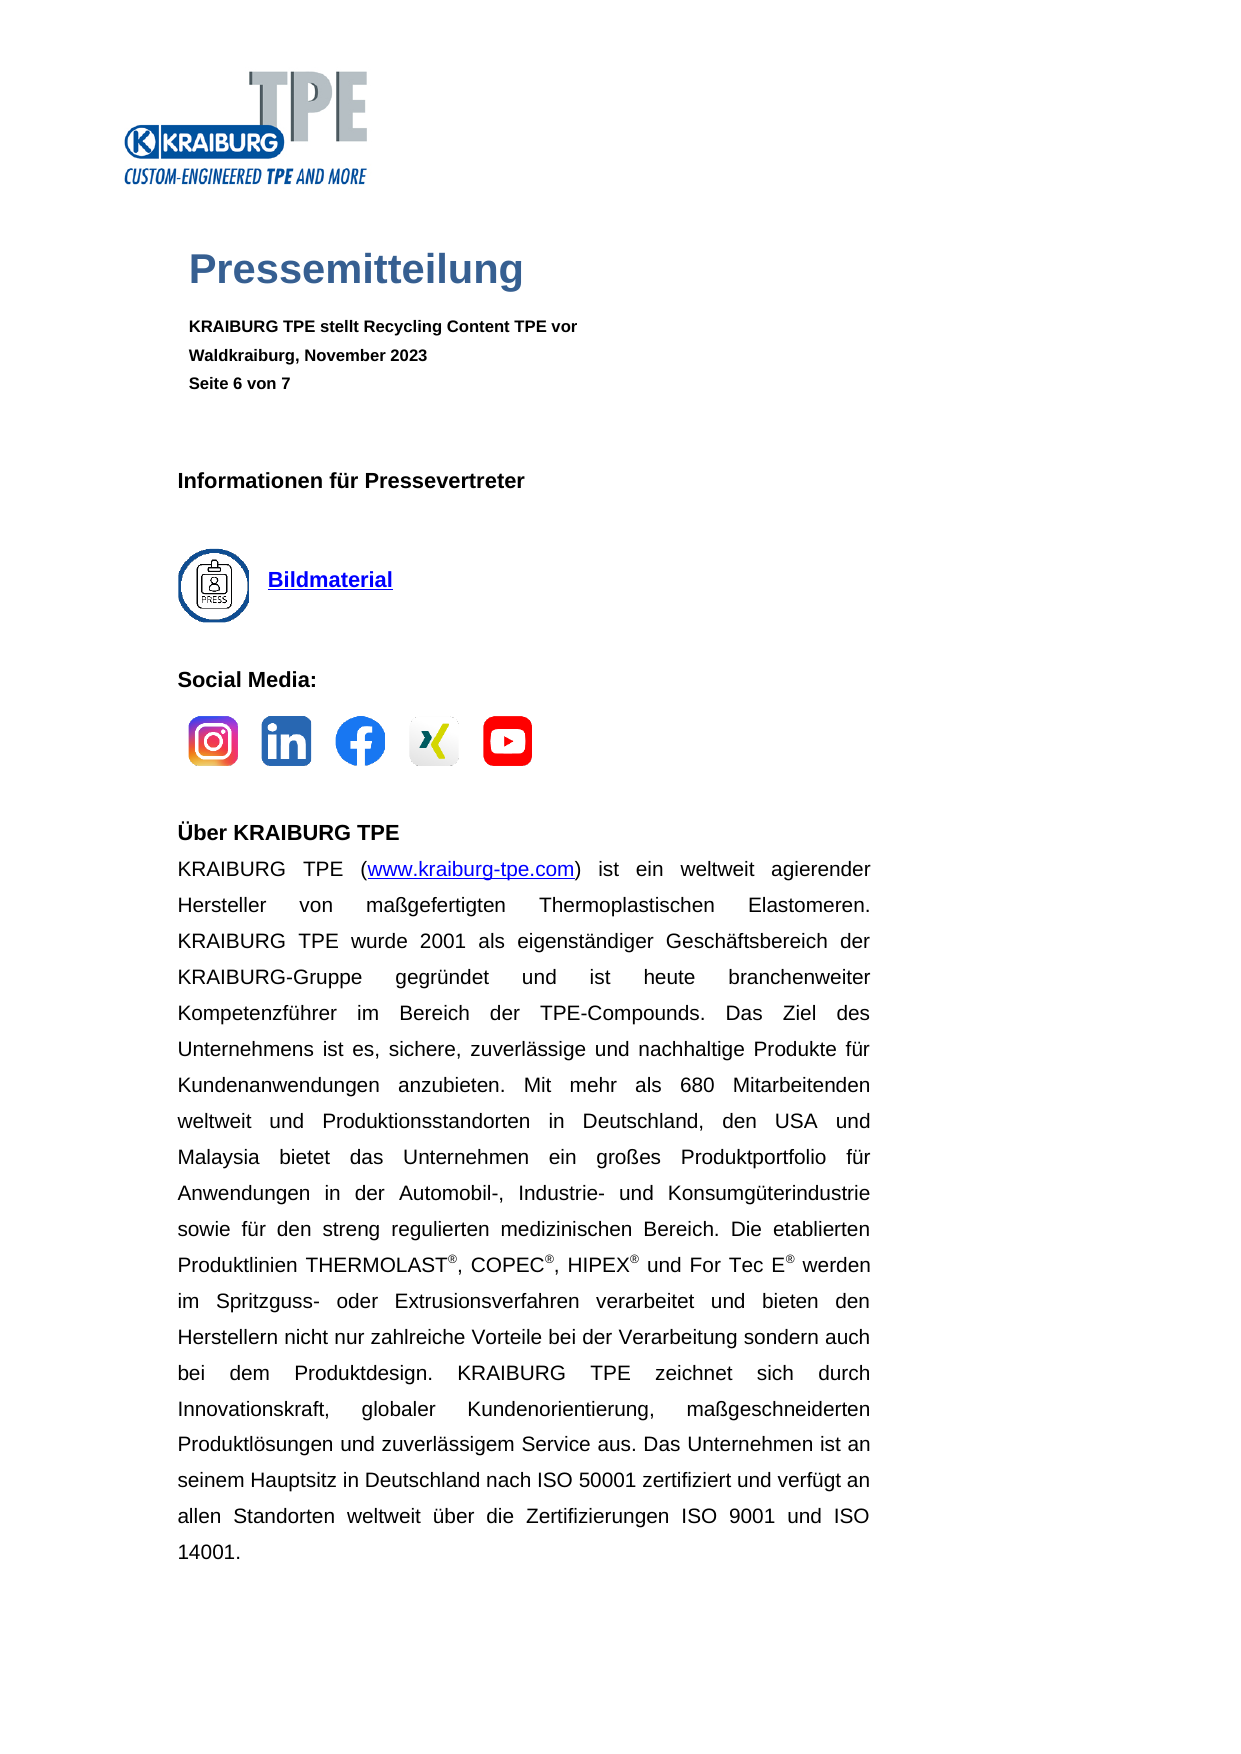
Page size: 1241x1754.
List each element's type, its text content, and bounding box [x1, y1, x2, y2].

table_header [324, 716, 398, 770]
table_header [398, 716, 472, 770]
table_header [472, 716, 546, 770]
text Bildmaterial [249, 567, 1048, 592]
picture [261, 716, 312, 766]
text Informationen für Pressevertreter [177, 467, 1048, 493]
picture [335, 716, 385, 766]
text Social Media: [177, 667, 1048, 692]
picture [483, 716, 532, 766]
text Über KRAIBURG TPE [177, 819, 871, 845]
picture [409, 716, 459, 766]
text KRAIBURG TPE (www.kraiburg-tpe.com) ist ein weltweit agierender Hersteller von maßgefertigten Thermoplastischen Elastomeren. KRAIBURG TPE wurde 2001 als eigenständiger Geschäftsbereich der KRAIBURG-Gruppe gegründet und ist heute branchenweiter Kompetenzführer im Bereich der TPE-Compounds. Das Ziel des Unternehmens ist es, sichere, zuverlässige und nachhaltige Produkte für Kundenanwendungen anzubieten. Mit mehr als 680 Mitarbeitenden weltweit und Produktionsstandorten in Deutschland, den USA und Malaysia bietet das Unternehmen ein großes Produktportfolio für Anwendungen in der Automobil-, Industrie- und Konsumgüterindustrie sowie für den streng regulierten medizinischen Bereich. Die etablierten Produktlinien THERMOLAST®, COPEC®, HIPEX® und For Tec E® werden im Spritzguss- oder Extrusionsverfahren verarbeitet und bieten den Herstellern nicht nur zahlreiche Vorteile bei der Verarbeitung sondern auch bei dem Produktdesign. KRAIBURG TPE zeichnet sich durch Innovationskraft, globaler Kundenorientierung, maßgeschneiderten Produktlösungen und zuverlässigem Service aus. Das Unternehmen ist an seinem Hauptsitz in Deutschland nach ISO 50001 zertifiziert und verfügt an allen Standorten weltweit über die Zertifizierungen ISO 9001 und ISO 14001. [177, 857, 871, 1564]
table_header [177, 716, 250, 770]
picture [112, 55, 379, 200]
picture [188, 716, 238, 766]
table_header [250, 716, 324, 770]
picture [176, 548, 249, 621]
